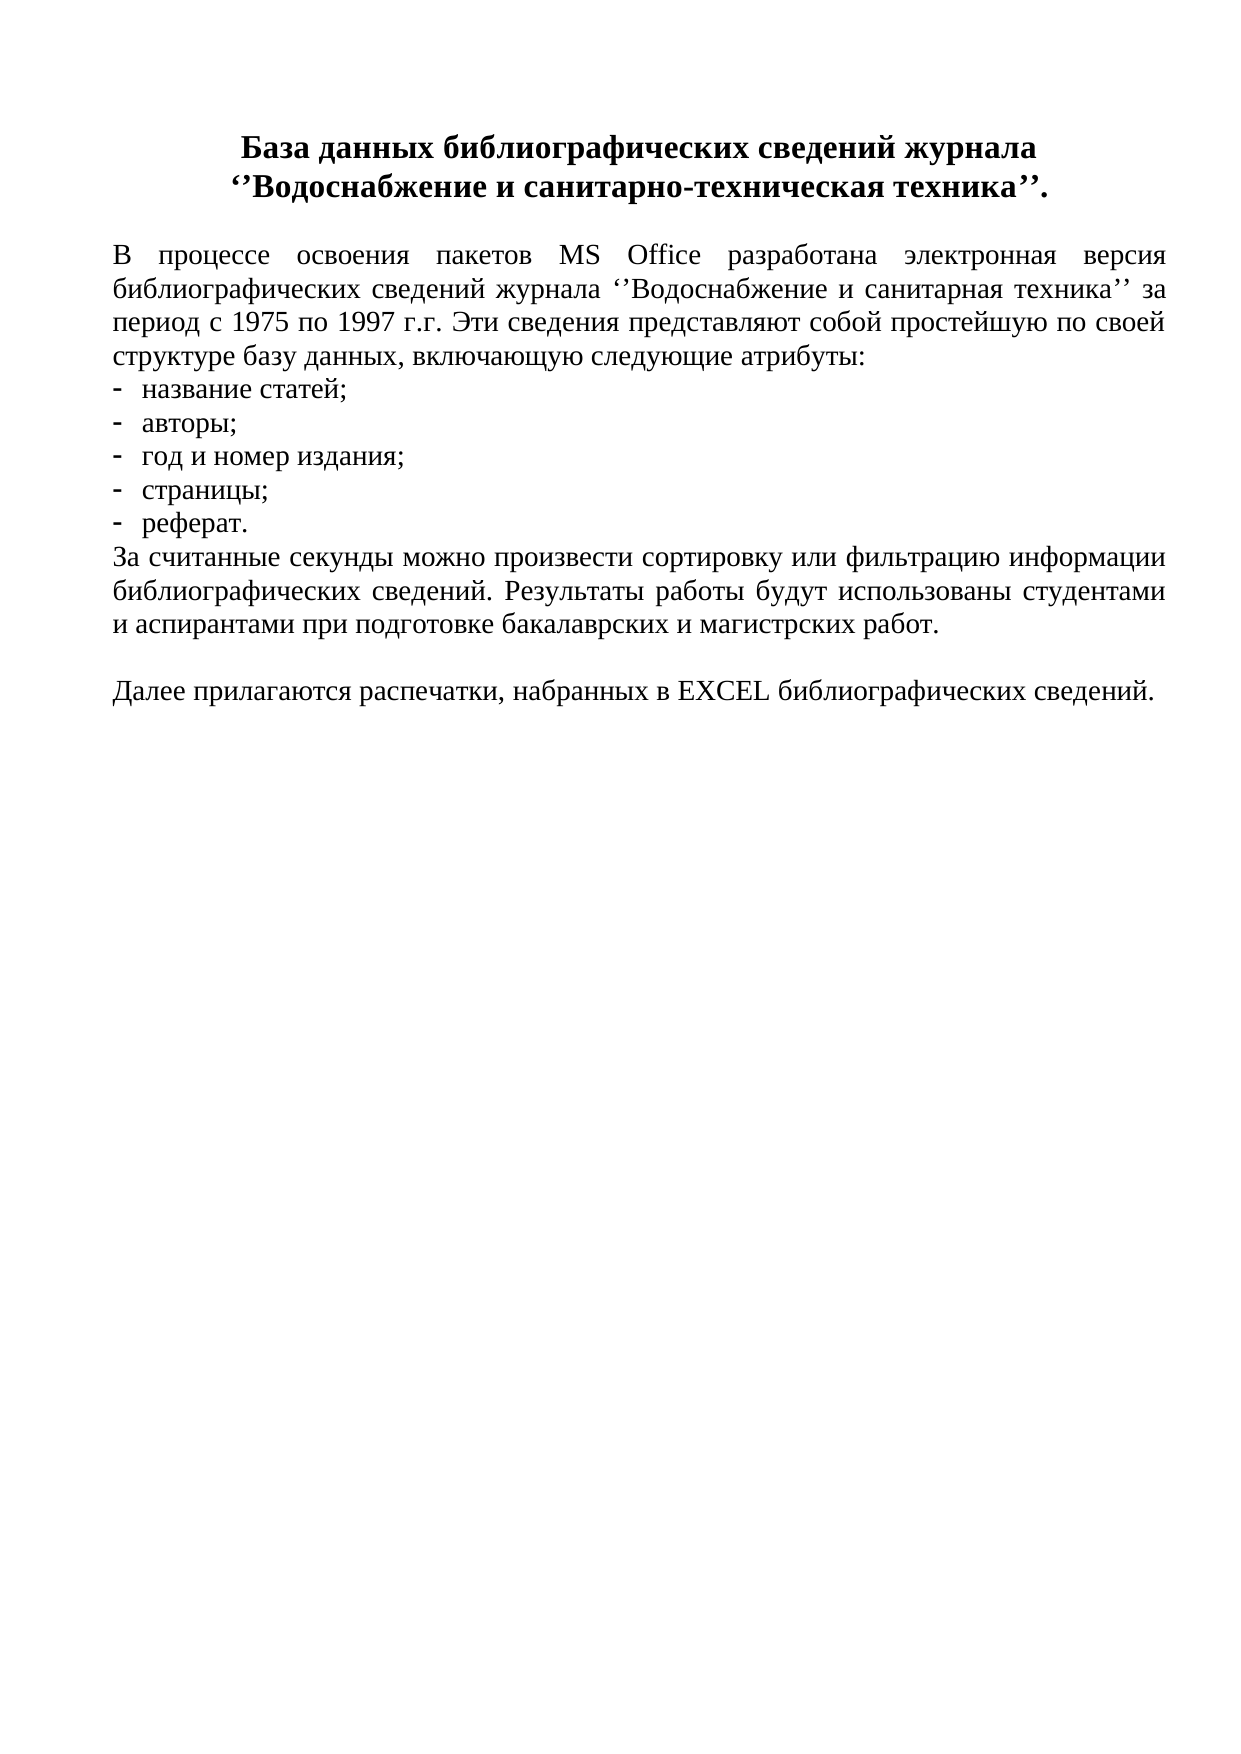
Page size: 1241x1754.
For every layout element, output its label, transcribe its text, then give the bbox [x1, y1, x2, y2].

list авторы; [112, 405, 1166, 439]
list реферат. [112, 506, 1166, 539]
list год и номер издания; [112, 439, 1166, 472]
text База данных библиографических сведений журнала ‘’Водоснабжение и санитарно-техническая техника’’. [112, 127, 1166, 204]
list страницы; [112, 472, 1166, 506]
text За считанные секунды можно произвести сортировку или фильтрацию информации библиографических сведений. Результаты работы будут использованы студентами и аспирантами при подготовке бакалаврских и магистрских работ. [112, 539, 1166, 640]
text В процессе освоения пакетов MS Office разработана электронная версия библиографических сведений журнала ‘’Водоснабжение и санитарная техника’’ за период с 1975 по 1997 г.г. Эти сведения представляют собой простейшую по своей структуре базу данных, включающую следующие атрибуты: [112, 237, 1166, 372]
list название статей; [112, 372, 1166, 405]
text Далее прилагаются распечатки, набранных в EXCEL библиографических сведений. [112, 673, 1166, 707]
